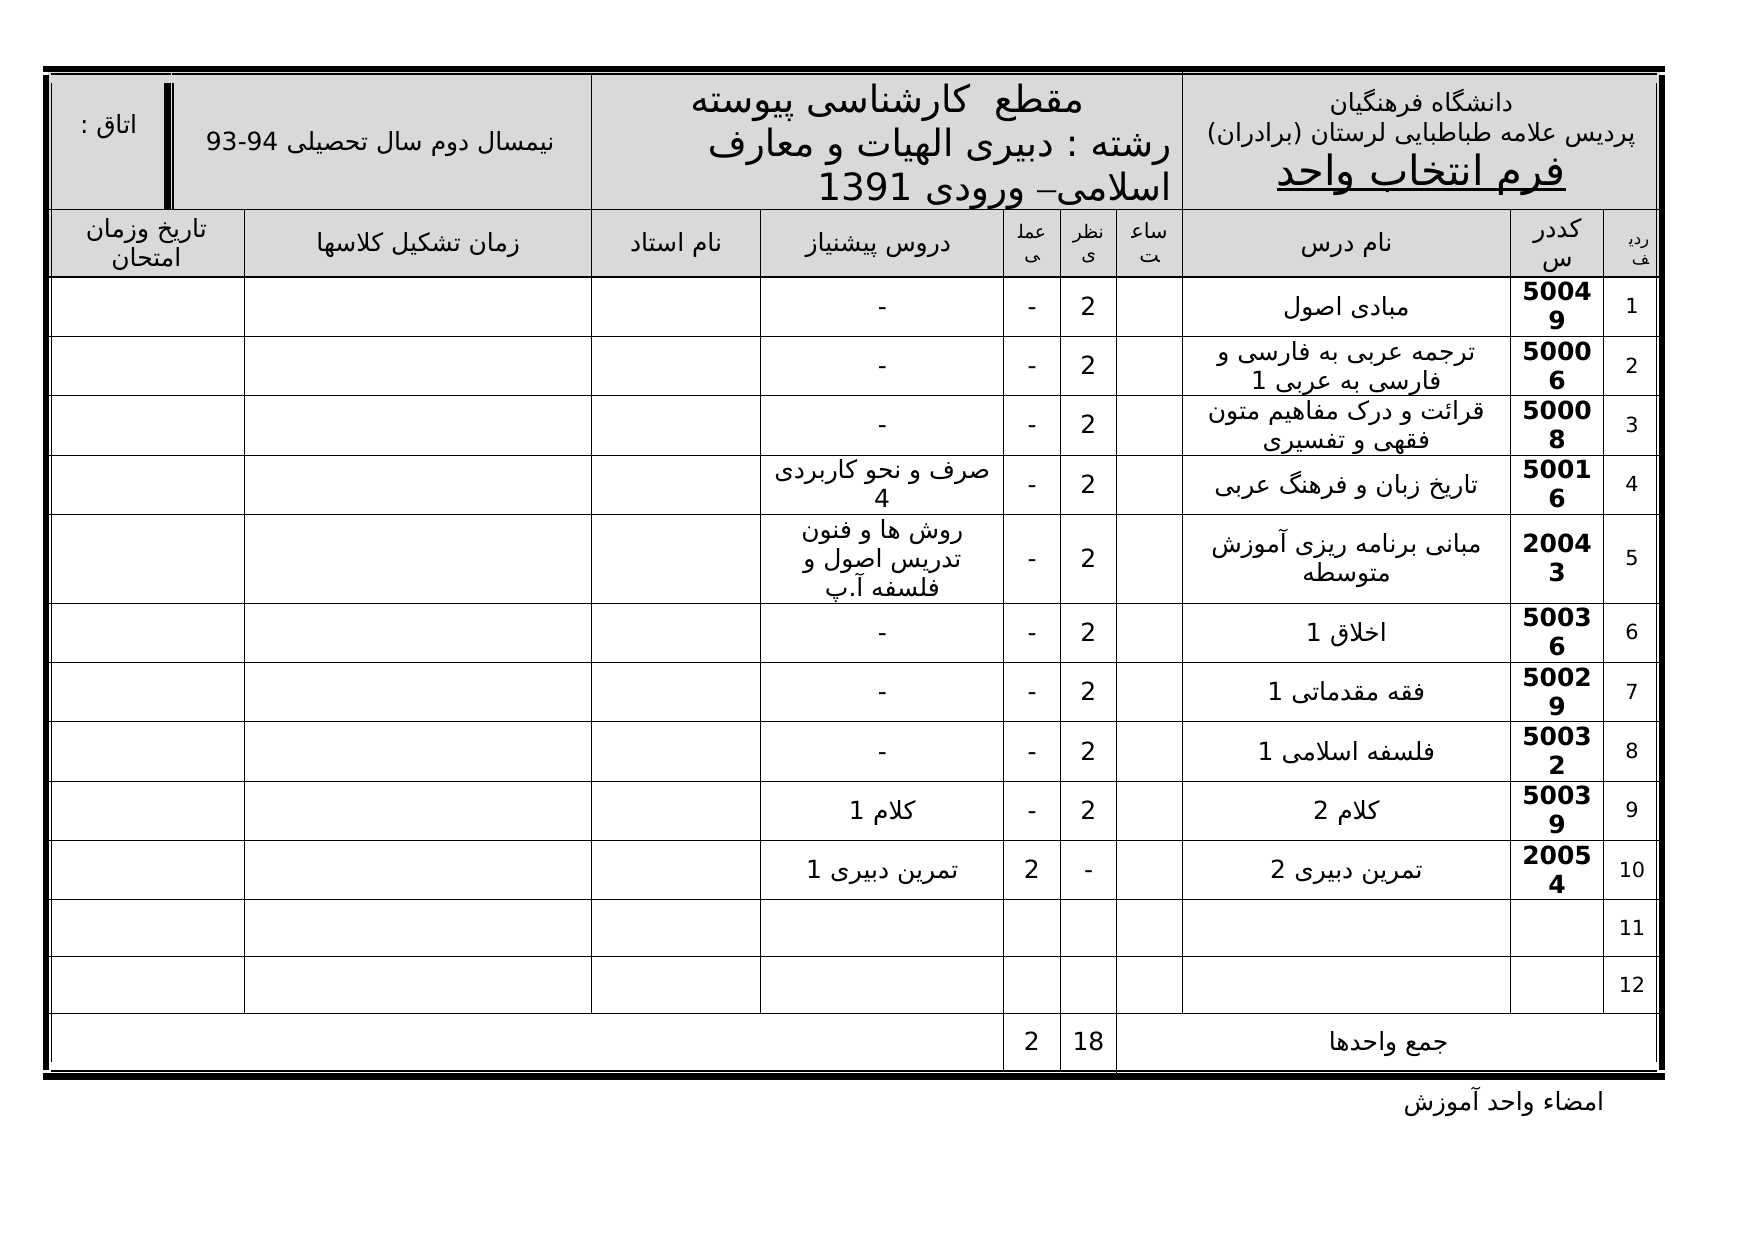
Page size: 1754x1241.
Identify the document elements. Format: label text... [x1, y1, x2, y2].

table_cell [52, 663, 244, 721]
table_cell [1183, 900, 1510, 956]
table_cell کددرس [1511, 210, 1603, 276]
table_cell [592, 337, 760, 395]
table_cell [49, 1014, 1003, 1070]
table_cell [1061, 900, 1116, 956]
table_cell [245, 515, 591, 602]
table_cell [1117, 663, 1182, 721]
table_cell - [761, 278, 1003, 336]
table_cell 50008 [1511, 396, 1603, 454]
table_cell [245, 663, 591, 721]
table_cell [592, 515, 760, 602]
table_cell 1 [1604, 278, 1656, 336]
table_cell 2 [1061, 722, 1116, 781]
table_cell [52, 841, 244, 899]
table_cell [52, 515, 244, 602]
table_cell [245, 456, 591, 514]
table_cell روش ها و فنون تدریس اصول و فلسفه آ.پ [761, 515, 1003, 602]
table_cell - [1004, 604, 1060, 662]
table_cell 5 [1604, 515, 1656, 602]
table_cell [245, 900, 591, 956]
table_cell [1117, 900, 1182, 956]
table_cell قرائت و درک مفاهیم متون فقهی و تفسیری [1183, 396, 1510, 454]
table_header اتاق : [48, 72, 169, 209]
table_cell [245, 957, 591, 1013]
table_cell - [761, 604, 1003, 662]
table_cell تمرین دبیری 1 [761, 841, 1003, 899]
table_cell - [1004, 722, 1060, 781]
table_cell 2 [1061, 278, 1116, 336]
table_cell 50006 [1511, 337, 1603, 395]
table_cell 2 [1061, 396, 1116, 454]
table_cell اخلاق 1 [1183, 604, 1510, 662]
table_cell 20054 [1511, 841, 1603, 899]
table_cell 6 [1604, 604, 1656, 662]
table_cell [245, 396, 591, 454]
table_cell [52, 337, 244, 395]
table_cell 2 [1061, 782, 1116, 840]
table_cell [592, 456, 760, 514]
table_cell - [1004, 337, 1060, 395]
table_cell [1117, 396, 1182, 454]
table_cell 2 [1061, 337, 1116, 395]
table_cell 8 [1604, 722, 1656, 781]
table_cell جمع واحدها [1117, 1014, 1659, 1070]
table_cell 2 [1061, 663, 1116, 721]
table_cell - [1004, 663, 1060, 721]
table_cell 20043 [1511, 515, 1603, 602]
table_cell [1117, 841, 1182, 899]
table_cell 2 [1004, 1014, 1060, 1070]
table_cell [592, 663, 760, 721]
table_cell [52, 278, 244, 336]
table_cell [245, 278, 591, 336]
table_cell - [761, 663, 1003, 721]
table_cell [761, 900, 1003, 956]
table_cell [52, 722, 244, 781]
table_cell [245, 722, 591, 781]
table_cell [52, 782, 244, 840]
table_cell مبانی برنامه ریزی آموزش متوسطه [1183, 515, 1510, 602]
table_cell [592, 604, 760, 662]
table_header مقطع کارشناسی پیوسته رشته : دبیری الهیات و معارف اسلامی– ورودی 1391 [592, 75, 1182, 209]
table_cell [1117, 278, 1182, 336]
table_cell صرف و نحو کاربردی 4 [761, 456, 1003, 514]
text امضاء واحد آموزش [150, 1087, 1604, 1116]
table_cell - [1004, 456, 1060, 514]
table_cell [1117, 337, 1182, 395]
table_cell نام استاد [592, 210, 760, 276]
table_cell نام درس [1183, 210, 1510, 276]
table_cell نظری [1061, 210, 1116, 276]
table_header نیمسال دوم سال تحصیلی 94-93 [169, 72, 591, 209]
table_cell 2 [1061, 604, 1116, 662]
table_cell - [761, 396, 1003, 454]
table_cell 50032 [1511, 722, 1603, 781]
table_cell [1117, 456, 1182, 514]
table_cell [245, 782, 591, 840]
table_cell 2 [1604, 337, 1656, 395]
table_cell 4 [1604, 456, 1656, 514]
table_cell [1117, 722, 1182, 781]
table_cell [1511, 957, 1603, 1013]
table_cell [592, 782, 760, 840]
table_cell 3 [1604, 396, 1656, 454]
table_cell دروس پیشنیاز [761, 210, 1003, 276]
table_cell - [1061, 841, 1116, 899]
table_cell 50016 [1511, 456, 1603, 514]
table_cell فقه مقدماتی 1 [1183, 663, 1510, 721]
table_cell [52, 604, 244, 662]
table_cell 12 [1604, 957, 1656, 1013]
table_cell 10 [1604, 841, 1656, 899]
table_cell - [761, 337, 1003, 395]
table_cell [592, 841, 760, 899]
table_cell فلسفه اسلامی 1 [1183, 722, 1510, 781]
table_cell [592, 722, 760, 781]
table_cell [1117, 515, 1182, 602]
table_cell [52, 396, 244, 454]
table_cell عملی [1004, 210, 1060, 276]
table_cell [592, 957, 760, 1013]
table_cell [1004, 900, 1060, 956]
table_cell [592, 900, 760, 956]
table_cell - [1004, 782, 1060, 840]
table_cell - [1004, 396, 1060, 454]
table_cell [52, 456, 244, 514]
table_cell [1061, 957, 1116, 1013]
table_cell 2 [1004, 841, 1060, 899]
table_cell [592, 396, 760, 454]
table_cell 50036 [1511, 604, 1603, 662]
table_cell 11 [1604, 900, 1656, 956]
table_cell [52, 957, 244, 1013]
table_cell [1117, 604, 1182, 662]
table_cell - [761, 722, 1003, 781]
table_cell [1183, 957, 1510, 1013]
table_cell 50039 [1511, 782, 1603, 840]
table_cell تاریخ زبان و فرهنگ عربی [1183, 456, 1510, 514]
table_cell ردیف [1604, 210, 1656, 276]
table_cell 2 [1061, 456, 1116, 514]
table_cell تمرین دبیری 2 [1183, 841, 1510, 899]
table_cell 18 [1061, 1014, 1116, 1070]
table_cell کلام 2 [1183, 782, 1510, 840]
table_cell - [1004, 515, 1060, 602]
table_cell [761, 957, 1003, 1013]
table_cell [592, 278, 760, 336]
table_cell زمان تشکیل کلاسها [245, 210, 591, 276]
table_cell 9 [1604, 782, 1656, 840]
table_cell [245, 337, 591, 395]
table_cell 7 [1604, 663, 1656, 721]
table_cell 2 [1061, 515, 1116, 602]
table_cell 50049 [1511, 278, 1603, 336]
table_cell [1004, 957, 1060, 1013]
table_cell تاریخ وزمان امتحان [52, 210, 244, 276]
table_cell [1511, 900, 1603, 956]
table_cell [1117, 957, 1182, 1013]
table_cell [245, 604, 591, 662]
table_cell - [1004, 278, 1060, 336]
table_cell ترجمه عربی به فارسی و فارسی به عربی 1 [1183, 337, 1510, 395]
table_cell ساعت [1117, 210, 1182, 276]
table_cell کلام 1 [761, 782, 1003, 840]
table_header دانشگاه فرهنگیان پردیس علامه طباطبایی لرستان (برادران) فرم انتخاب واحد [1183, 72, 1660, 209]
table_cell [245, 841, 591, 899]
table_cell مبادی اصول [1183, 278, 1510, 336]
table_cell [52, 900, 244, 956]
table_cell 50029 [1511, 663, 1603, 721]
table_cell [1117, 782, 1182, 840]
